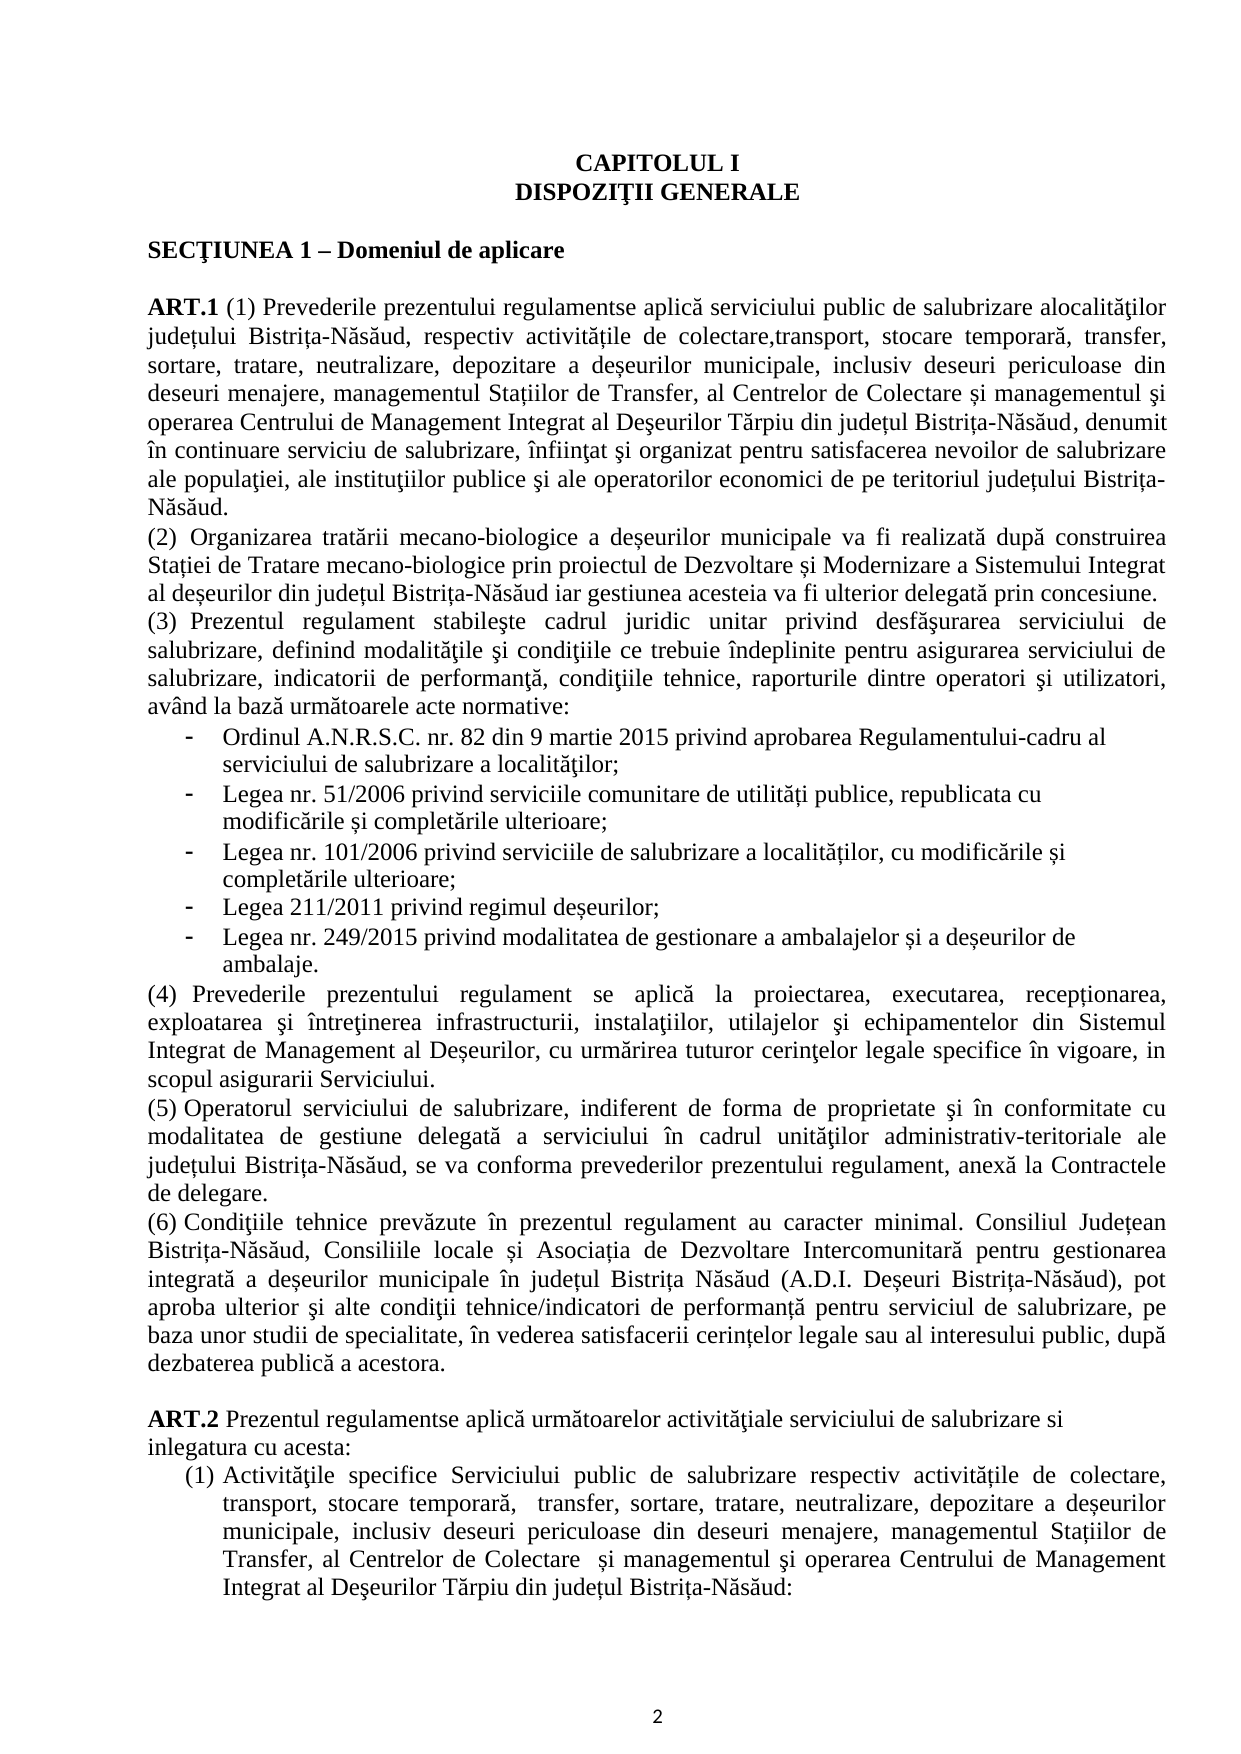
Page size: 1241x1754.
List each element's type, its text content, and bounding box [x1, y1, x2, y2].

list Legea nr. 101/2006 privind serviciile de salubrizare a localităților, cu modificările și completările ulterioare; [185, 838, 1167, 892]
list Operatorul serviciului de salubrizare, indiferent de forma de proprietate şi în conformitate cu modalitatea de gestiune delegată a serviciului în cadrul unităţilor administrativ-teritoriale ale județului Bistrița-Năsăud, se va conforma prevederilor prezentului regulament, anexă la Contractele de delegare. [147, 1094, 1167, 1207]
text DISPOZIŢII GENERALE [147, 177, 1167, 206]
text SECŢIUNEA 1 – Domeniul de aplicare [147, 235, 1167, 263]
list Legea 211/2011 privind regimul deșeurilor; [185, 892, 1167, 921]
list Prevederile prezentului regulament se aplică la proiectarea, executarea, recepționarea, exploatarea şi întreţinerea infrastructurii, instalaţiilor, utilajelor şi echipamentelor din Sistemul Integrat de Management al Deșeurilor, cu urmărirea tuturor cerinţelor legale specifice în vigoare, in scopul asigurarii Serviciului. [147, 979, 1167, 1092]
list Legea nr. 249/2015 privind modalitatea de gestionare a ambalajelor și a deșeurilor de ambalaje. [185, 924, 1167, 978]
list Prezentul regulament stabileşte cadrul juridic unitar privind desfăşurarea serviciului de salubrizare, definind modalităţile şi condiţiile ce trebuie îndeplinite pentru asigurarea serviciului de salubrizare, indicatorii de performanţă, condiţiile tehnice, raporturile dintre operatori şi utilizatori, având la bază următoarele acte normative: [147, 607, 1167, 720]
text ART.2 Prezentul regulamentse aplică următoarelor activităţiale serviciului de salubrizare si inlegatura cu acesta: [147, 1405, 1167, 1461]
text ART.1 (1) Prevederile prezentului regulamentse aplică serviciului public de salubrizare alocalităţilor județului Bistrița-Năsăud, respectiv activitățile de colectare,transport, stocare temporară, transfer, sortare, tratare, neutralizare, depozitare a deșeurilor municipale, inclusiv deseuri periculoase din deseuri menajere, managementul Stațiilor de Transfer, al Centrelor de Colectare și managementul şi operarea Centrului de Management Integrat al Deşeurilor Tărpiu din județul Bistrița-Năsăud, denumit în continuare serviciu de salubrizare, înfiinţat şi organizat pentru satisfacerea nevoilor de salubrizare ale populaţiei, ale instituţiilor publice şi ale operatorilor economici de pe teritoriul județului Bistrița-Năsăud. [147, 293, 1167, 521]
list Legea nr. 51/2006 privind serviciile comunitare de utilități publice, republicata cu modificările și completările ulterioare; [185, 781, 1167, 835]
list Condiţiile tehnice prevăzute în prezentul regulament au caracter minimal. Consiliul Județean Bistrița-Năsăud, Consiliile locale și Asociația de Dezvoltare Intercomunitară pentru gestionarea integrată a deșeurilor municipale în județul Bistrița Năsăud (A.D.I. Deșeuri Bistrița-Năsăud), pot aproba ulterior şi alte condiţii tehnice/indicatori de performanță pentru serviciul de salubrizare, pe baza unor studii de specialitate, în vederea satisfacerii cerințelor legale sau al interesului public, după dezbaterea publică a acestora. [147, 1208, 1167, 1377]
list Activităţile specifice Serviciului public de salubrizare respectiv activitățile de colectare, transport, stocare temporară, transfer, sortare, tratare, neutralizare, depozitare a deșeurilor municipale, inclusiv deseuri periculoase din deseuri menajere, managementul Stațiilor de Transfer, al Centrelor de Colectare și managementul şi operarea Centrului de Management Integrat al Deşeurilor Tărpiu din județul Bistrița-Năsăud: [185, 1461, 1167, 1601]
text CAPITOLUL I [147, 148, 1167, 177]
list Organizarea tratării mecano-biologice a deșeurilor municipale va fi realizată după construirea Stației de Tratare mecano-biologice prin proiectul de Dezvoltare și Modernizare a Sistemului Integrat al deșeurilor din județul Bistrița-Năsăud iar gestiunea acesteia va fi ulterior delegată prin concesiune. [147, 523, 1167, 607]
list Ordinul A.N.R.S.C. nr. 82 din 9 martie 2015 privind aprobarea Regulamentului-cadru al serviciului de salubrizare a localităţilor; [185, 723, 1167, 778]
